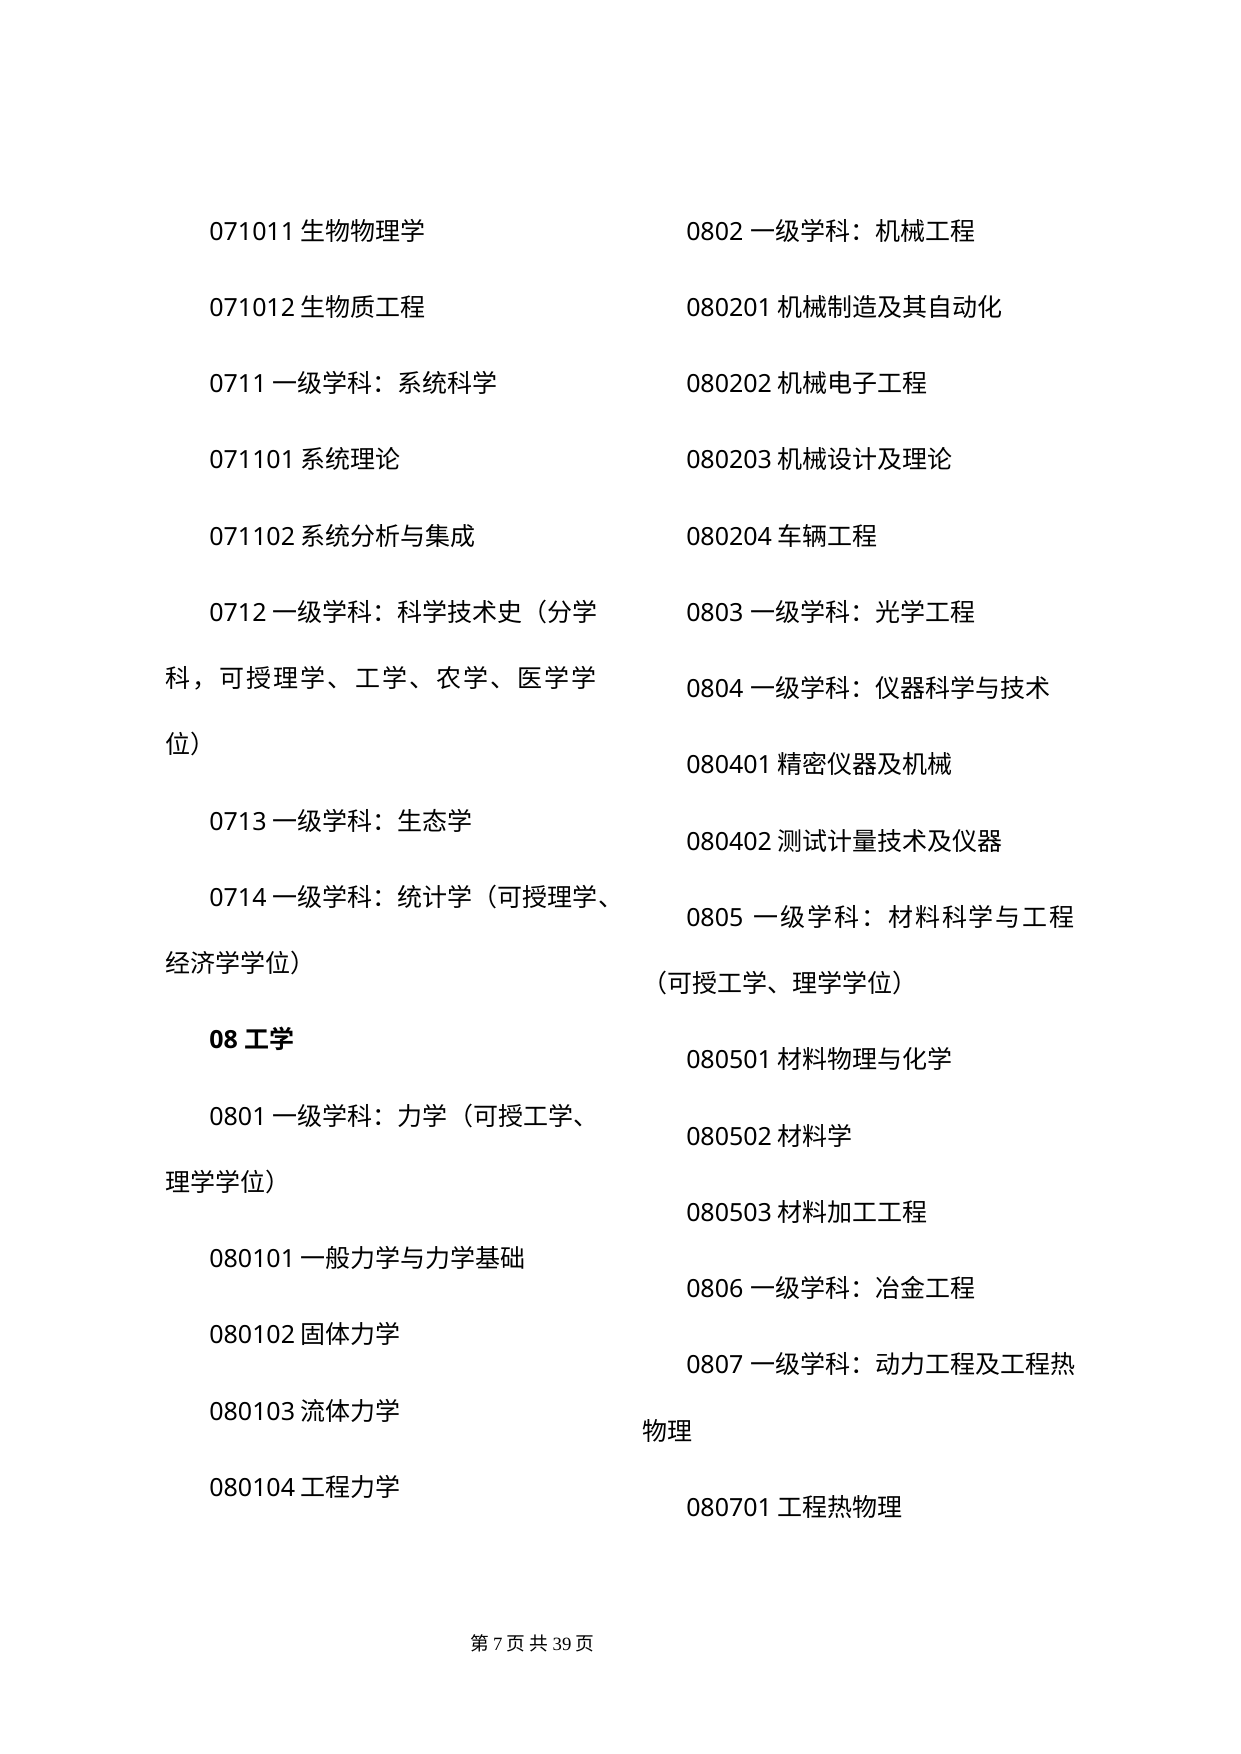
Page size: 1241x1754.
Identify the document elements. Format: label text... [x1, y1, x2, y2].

text 071011生物物理学 [165, 196, 598, 262]
text 080501材料物理与化学 [642, 1025, 1075, 1091]
text 080101一般力学与力学基础 [165, 1224, 598, 1290]
text 080203机械设计及理论 [642, 425, 1075, 491]
text 080402测试计量技术及仪器 [642, 806, 1075, 872]
text 080103流体力学 [165, 1376, 598, 1442]
text 071012生物质工程 [165, 272, 598, 339]
text 080401精密仪器及机械 [642, 730, 1075, 796]
text 080502材料学 [642, 1101, 1075, 1167]
text 080104工程力学 [165, 1452, 598, 1519]
text 0712 一级学科：科学技术史（分学科，可授理学、工学、农学、医学学位） [165, 695, 598, 776]
text 0713 一级学科：生态学 [165, 786, 598, 852]
text 0711 一级学科：系统科学 [165, 349, 598, 415]
text 071101系统理论 [165, 425, 598, 491]
text 071102系统分析与集成 [165, 501, 598, 567]
text 0804 一级学科：仪器科学与技术 [642, 654, 1075, 720]
text 080503材料加工工程 [642, 1177, 1075, 1244]
text 080102固体力学 [165, 1300, 598, 1366]
text 0805 一级学科：材料科学与工程（可授工学、理学学位） [642, 882, 1075, 1015]
text 0806 一级学科：冶金工程 [642, 1254, 1075, 1320]
text 0801 一级学科：力学（可授工学、理学学位） [165, 1081, 598, 1214]
text 080202机械电子工程 [642, 349, 1075, 415]
text 0803 一级学科：光学工程 [642, 577, 1075, 644]
text 080201机械制造及其自动化 [642, 272, 1075, 339]
text 080204车辆工程 [642, 501, 1075, 567]
text 080701工程热物理 [642, 1472, 1075, 1539]
text 0807 一级学科：动力工程及工程热物理 [642, 1330, 1075, 1462]
text 0802 一级学科：机械工程 [642, 196, 1075, 262]
text 0714 一级学科：统计学（可授理学、经济学学位） [165, 862, 598, 995]
text 08 工学 [165, 1005, 598, 1071]
text 0712 一级学科：科学技术史（分学科，可授理学、工学、农学、医学学位） [165, 577, 598, 659]
